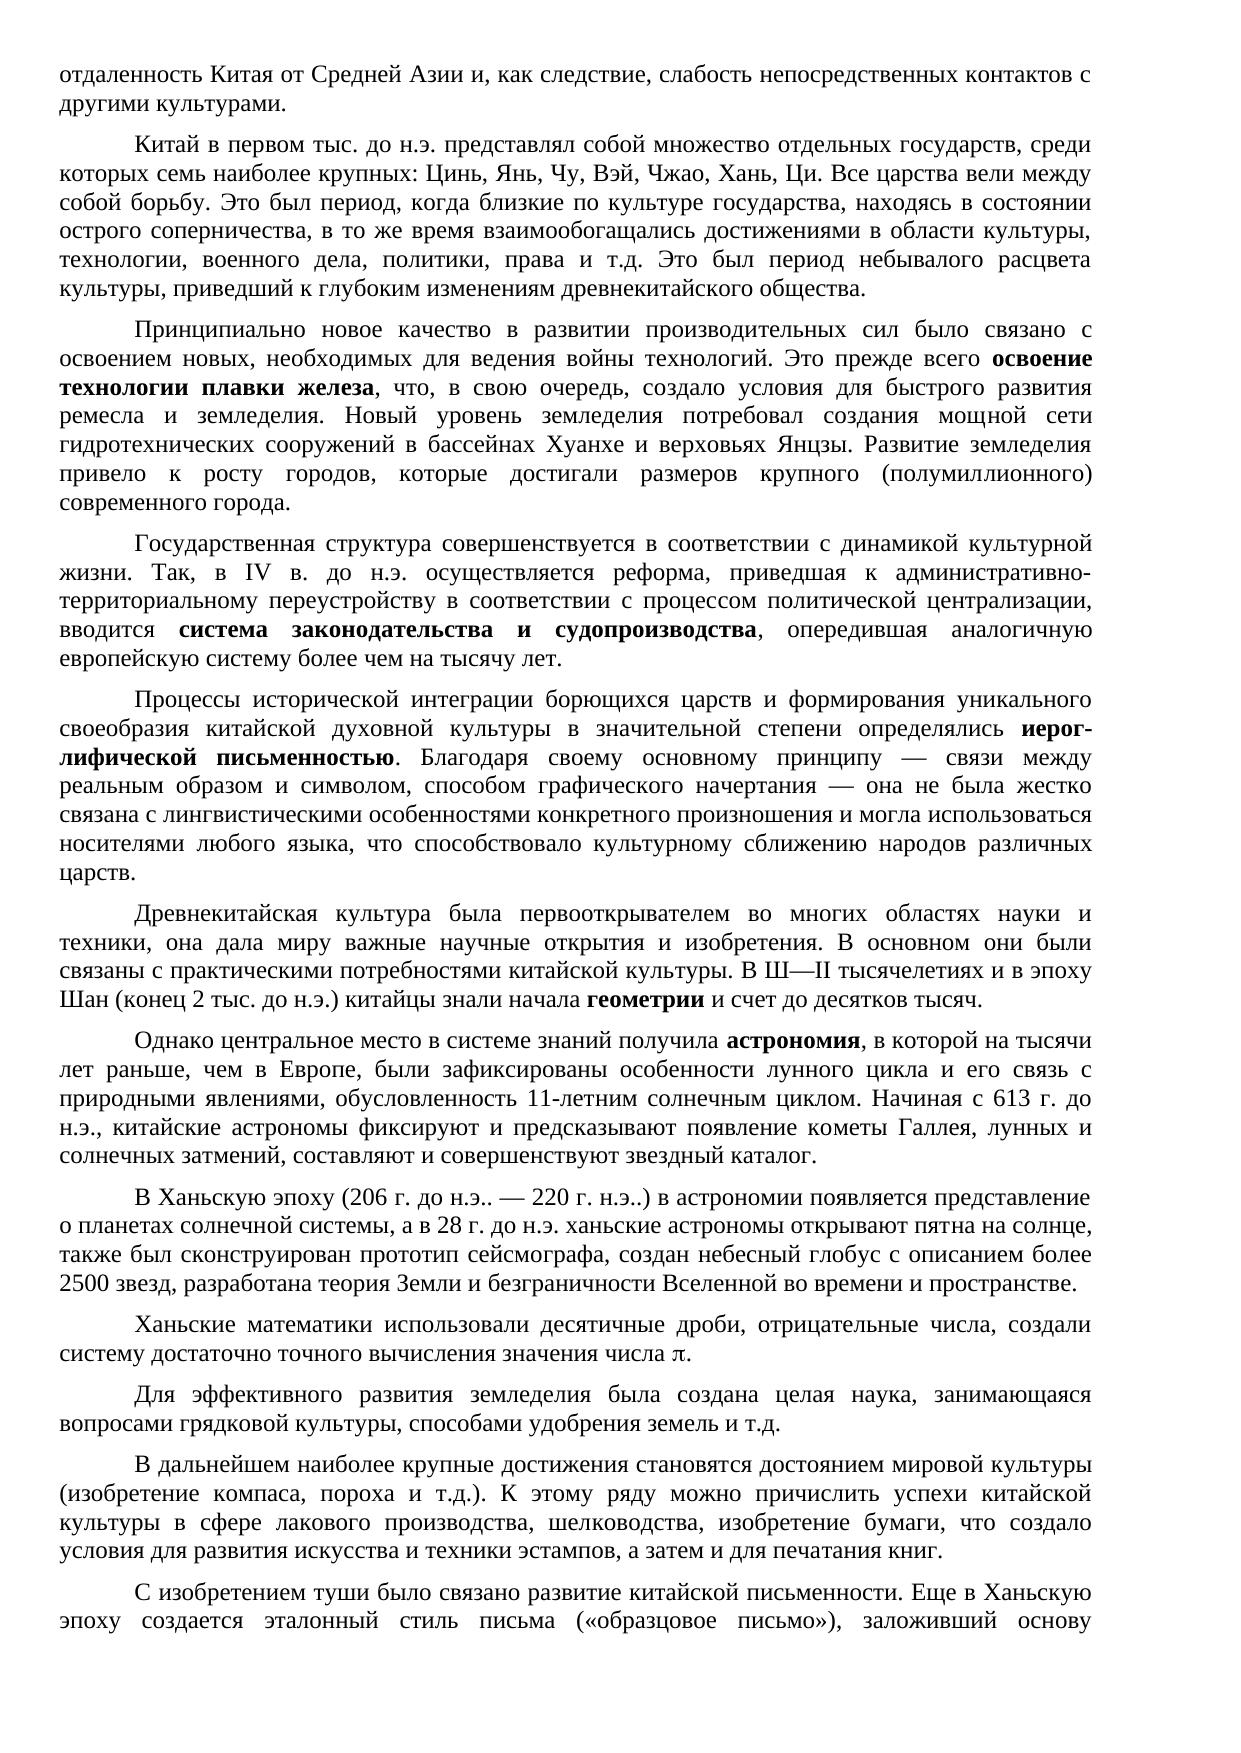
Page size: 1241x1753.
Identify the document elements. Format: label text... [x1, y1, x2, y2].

text Принципиально новое качество в развитии производительных сил было связано с освоением новых, необходимых для ведения войны технологий. Это прежде всего освоение технологии плавки железа, что, в свою очередь, создало условия для быстрого развития ремесла и земледелия. Новый уровень земледелия потребовал создания мощной сети гидротехнических сооружений в бассейнах Хуанхе и верховьях Янцзы. Развитие земледелия привело к росту городов, которые достигали размеров крупного (полумиллионного) современного города. [59, 314, 1092, 515]
text Для эффективного развития земледелия была создана целая наука, занимающаяся вопросами грядковой культуры, способами удобрения земель и т.д. [59, 1379, 1092, 1437]
text Китай в первом тыс. до н.э. представлял собой множество отдельных государств, среди которых семь наиболее крупных: Цинь, Янь, Чу, Вэй, Чжао, Хань, Ци. Все царства вели между собой борьбу. Это был период, когда близкие по культуре государства, находясь в состоянии острого соперничества, в то же время взаимообогащались достижениями в области культуры, технологии, военного дела, политики, права и т.д. Это был период небывалого расцвета культуры, приведший к глубоким изменениям древнекитайского общества. [59, 129, 1092, 302]
text Древнекитайская культура была первооткрывателем во многих областях науки и техники, она дала миру важные научные открытия и изобретения. В основном они были связаны с практическими потребностями китайской культуры. В Ш—II тысячелетиях и в эпоху Шан (конец 2 тыс. до н.э.) китайцы знали начала геометрии и счет до десятков тысяч. [59, 898, 1092, 1013]
text Однако центральное место в системе знаний получила астрономия, в которой на тысячи лет раньше, чем в Европе, были зафиксированы особенности лунного цикла и его связь с природными явлениями, обусловленность 11-летним солнечным циклом. Начиная с 613 г. до н.э., китайские астрономы фиксируют и предсказывают появление кометы Галлея, лунных и солнечных затмений, составляют и совершенствуют звездный каталог. [59, 1025, 1092, 1169]
text Процессы исторической интеграции борющихся царств и формирования уникального своеобразия китайской духовной культуры в значительной степени определялись иероглифической письменностью. Благодаря своему основному принципу — связи между реальным образом и символом, способом графического начертания — она не была жестко связана с лингвистическими особенностями конкретного произношения и могла использоваться носителями любого языка, что способствовало культурному сближению народов различных царств. [59, 684, 1092, 885]
text Государственная структура совершенствуется в соответствии с динамикой культурной жизни. Так, в IV в. до н.э. осуществляется реформа, приведшая к административно-территориальному переустройству в соответствии с процессом политической централизации, вводится система законодательства и судопроизводства, опередившая аналогичную европейскую систему более чем на тысячу лет. [59, 528, 1092, 672]
text В дальнейшем наиболее крупные достижения становятся достоянием мировой культуры (изобретение компаса, пороха и т.д.). К этому ряду можно причислить успехи китайской культуры в сфере лакового производства, шелководства, изобретение бумаги, что создало условия для развития искусства и техники эстампов, а затем и для печатания книг. [59, 1449, 1092, 1564]
text Ханьские математики использовали десятичные дроби, отрицательные числа, создали систему достаточно точного вычисления значения числа . [59, 1309, 1092, 1367]
text В Ханьскую эпоху (206 г. до н.э.. — 220 г. н.э..) в астрономии появляется представление о планетах солнечной системы, а в 28 г. до н.э. ханьские астрономы открывают пятна на солнце, также был сконструирован прототип сейсмографа, создан небесный глобус с описанием более 2500 звезд, разработана теория Земли и безграничности Вселенной во времени и пространстве. [59, 1182, 1092, 1297]
